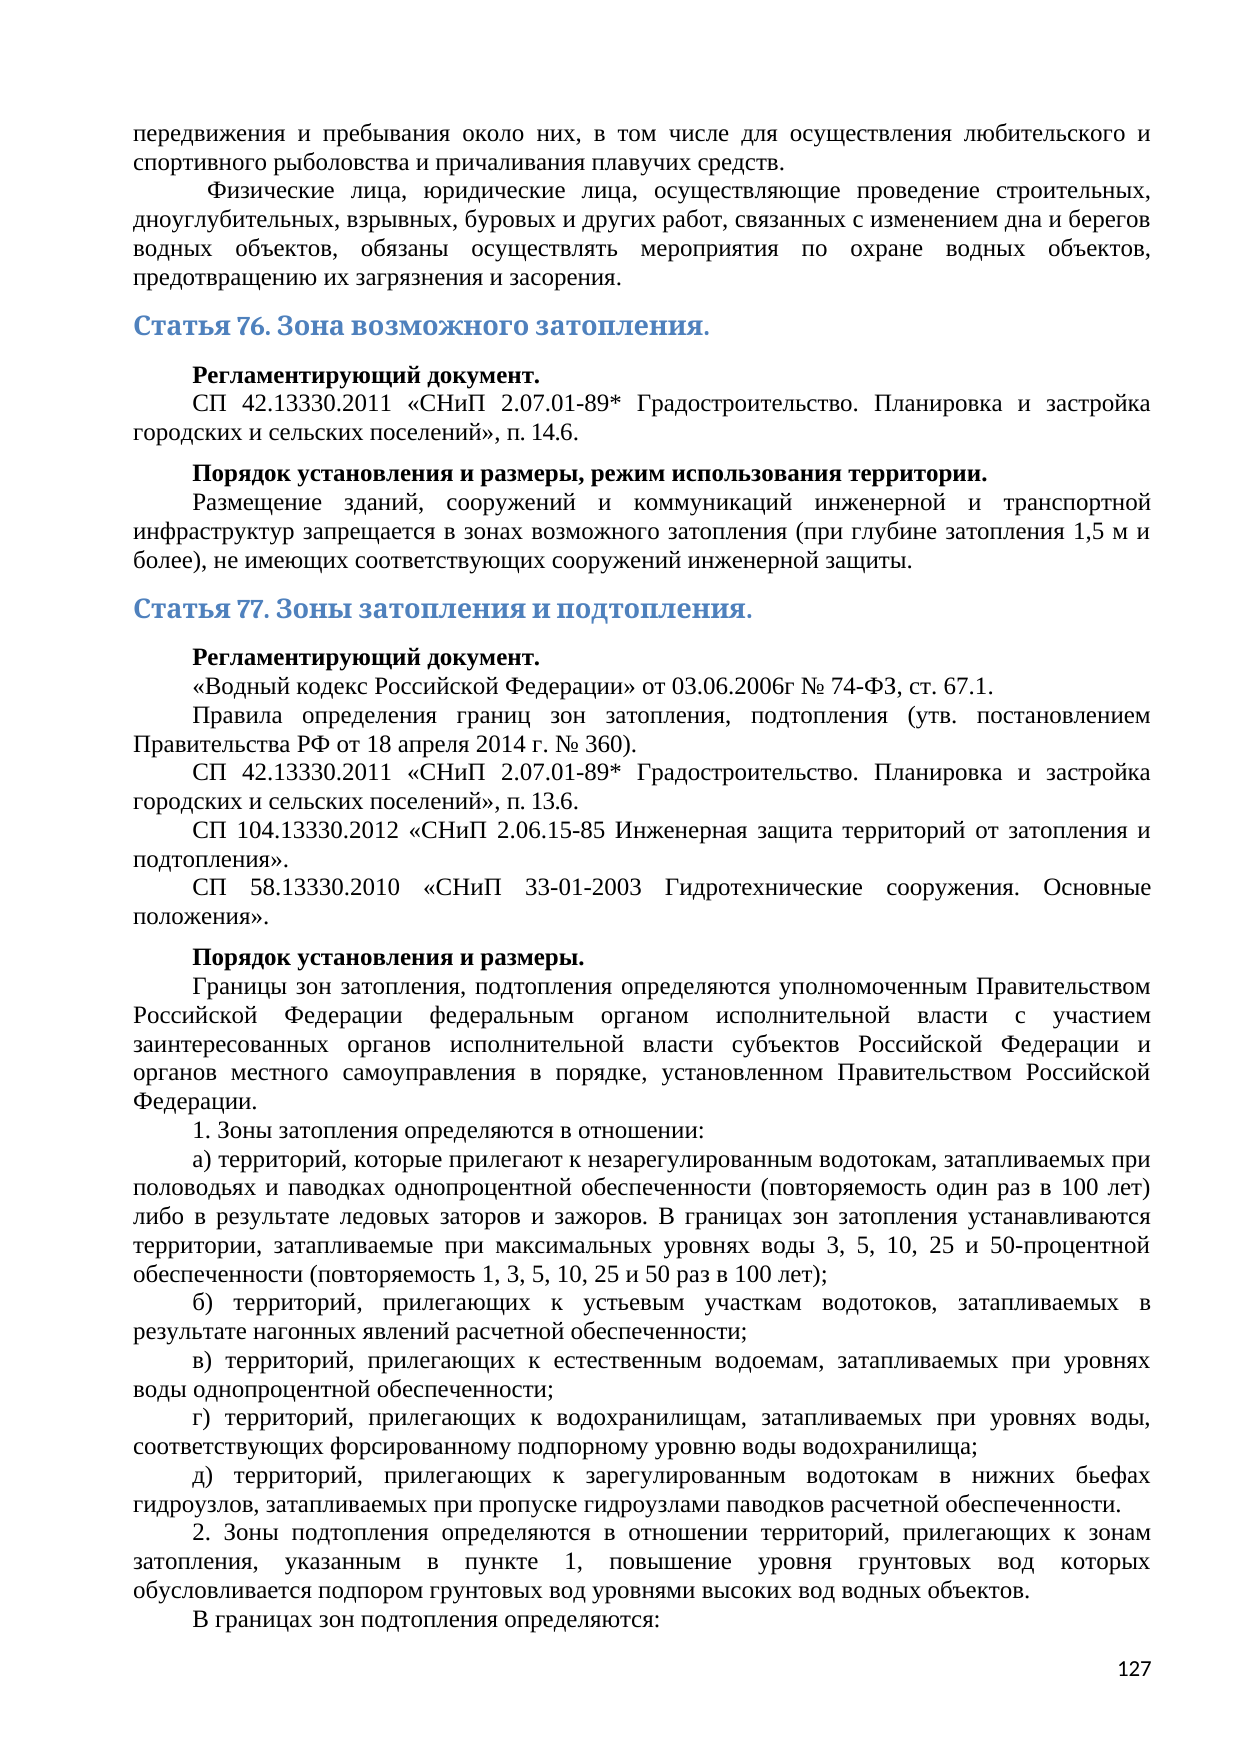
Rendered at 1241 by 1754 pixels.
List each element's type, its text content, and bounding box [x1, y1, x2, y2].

subtitle Статья 76. Зона возможного затопления. [133, 311, 1152, 343]
text Регламентирующий документ. [133, 360, 1152, 388]
text б) территорий, прилегающих к устьевым участкам водотоков, затапливаемых в результате нагонных явлений расчетной обеспеченности; [133, 1287, 1152, 1345]
text Границы зон затопления, подтопления определяются уполномоченным Правительством Российской Федерации федеральным органом исполнительной власти с участием заинтересованных органов исполнительной власти субъектов Российской Федерации и органов местного самоуправления в порядке, установленном Правительством Российской Федерации. [133, 971, 1152, 1115]
text Порядок установления и размеры, режим использования территории. [133, 458, 1152, 487]
text г) территорий, прилегающих к водохранилищам, затапливаемых при уровнях воды, соответствующих форсированному подпорному уровню воды водохранилища; [133, 1402, 1152, 1460]
text Регламентирующий документ. [133, 642, 1152, 671]
text СП 104.13330.2012 «СНиП 2.06.15-85 Инженерная защита территорий от затопления и подтопления». [133, 815, 1152, 872]
text 2. Зоны подтопления определяются в отношении территорий, прилегающих к зонам затопления, указанным в пункте 1, повышение уровня грунтовых вод которых обусловливается подпором грунтовых вод уровнями высоких вод водных объектов. [133, 1517, 1152, 1604]
text Правила определения границ зон затопления, подтопления (утв. постановлением Правительства РФ от 18 апреля . № 360). [133, 700, 1152, 757]
text Размещение зданий, сооружений и коммуникаций инженерной и транспортной инфраструктур запрещается в зонах возможного затопления (при глубине затопления и более), не имеющих соответствующих сооружений инженерной защиты. [133, 487, 1152, 573]
text СП 58.13330.2010 «СНиП 33-01-2003 Гидротехнические сооружения. Основные положения». [133, 872, 1152, 930]
text СП 42.13330.2011 «СНиП 2.07.01-89* Градостроительство. Планировка и застройка городских и сельских поселений», п. 13.6. [133, 757, 1152, 815]
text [133, 118, 1152, 176]
text «Водный кодекс Российской Федерации» от 03.06.2006г № 74-ФЗ, ст. 67.1. [133, 671, 1152, 700]
text д) территорий, прилегающих к зарегулированным водотокам в нижних бьефах гидроузлов, затапливаемых при пропуске гидроузлами паводков расчетной обеспеченности. [133, 1460, 1152, 1517]
text в) территорий, прилегающих к естественным водоемам, затапливаемых при уровнях воды однопроцентной обеспеченности; [133, 1345, 1152, 1402]
text Физические лица, юридические лица, осуществляющие проведение строительных, дноуглубительных, взрывных, буровых и других работ, связанных с изменением дна и берегов водных объектов, обязаны осуществлять мероприятия по охране водных объектов, предотвращению их загрязнения и засорения. [133, 176, 1152, 291]
text Порядок установления и размеры. [133, 942, 1152, 971]
text 1. Зоны затопления определяются в отношении: [133, 1115, 1152, 1144]
text В границах зон подтопления определяются: [133, 1604, 1152, 1632]
subtitle Статья 77. Зоны затопления и подтопления. [133, 594, 1152, 625]
text а) территорий, которые прилегают к незарегулированным водотокам, затапливаемых при половодьях и паводках однопроцентной обеспеченности (повторяемость один раз в 100 лет) либо в результате ледовых заторов и зажоров. В границах зон затопления устанавливаются территории, затапливаемые при максимальных уровнях воды 3, 5, 10, 25 и 50-процентной обеспеченности (повторяемость 1, 3, 5, 10, 25 и 50 раз в 100 лет); [133, 1144, 1152, 1287]
text СП 42.13330.2011 «СНиП 2.07.01-89* Градостроительство. Планировка и застройка городских и сельских поселений», п. 14.6. [133, 388, 1152, 446]
